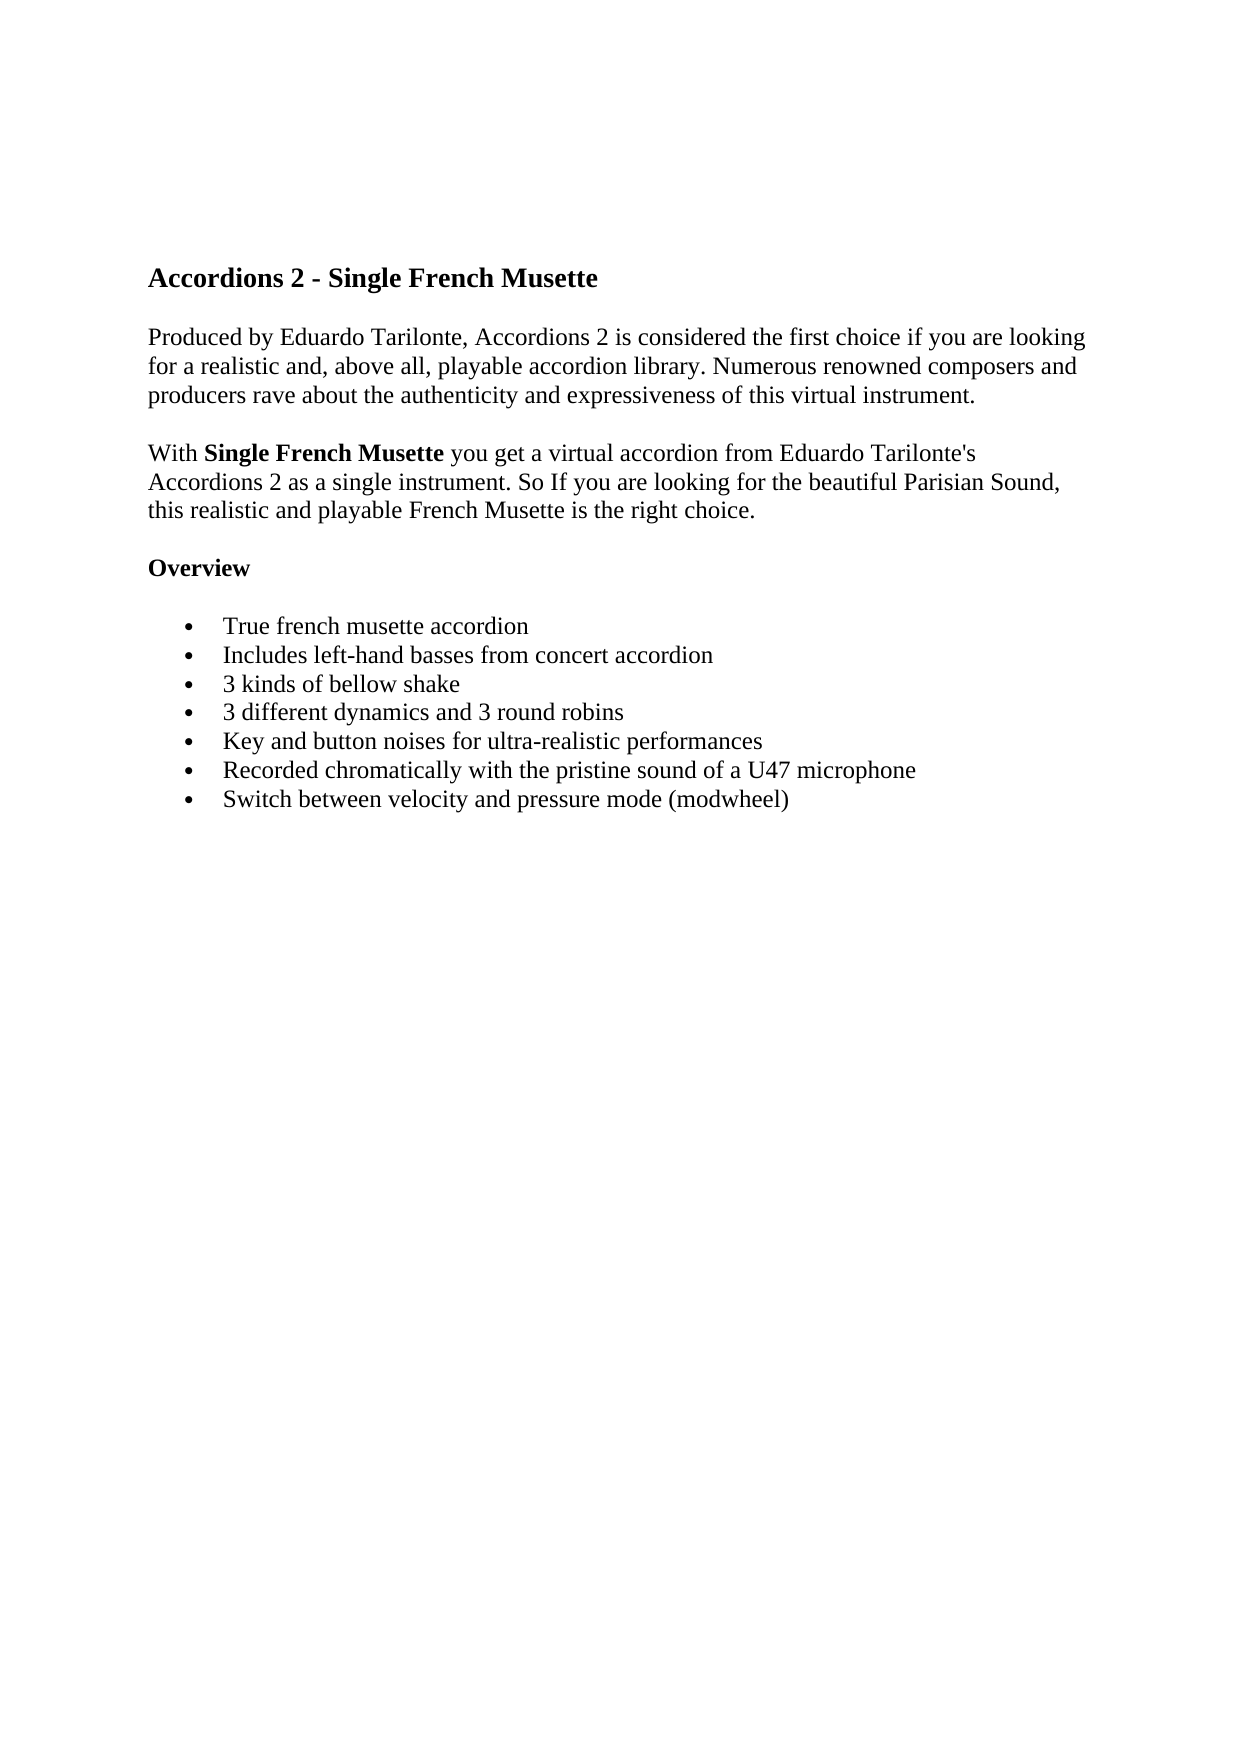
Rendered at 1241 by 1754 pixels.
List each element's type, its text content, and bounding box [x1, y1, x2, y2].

list Recorded chromatically with the pristine sound of a U47 microphone [185, 755, 1093, 784]
text Produced by Eduardo Tarilonte, Accordions 2 is considered the first choice if you are looking for a realistic and, above all, playable accordion library. Numerous renowned composers and producers rave about the authenticity and expressiveness of this virtual instrument. [148, 322, 1093, 409]
list Key and button noises for ultra-realistic performances [185, 726, 1093, 755]
list 3 different dynamics and 3 round robins [185, 697, 1093, 726]
text Overview [148, 553, 1093, 582]
list True french musette accordion [185, 611, 1093, 640]
text Accordions 2 - Single French Musette [148, 261, 1093, 293]
list Includes left-hand basses from concert accordion [185, 640, 1093, 669]
text With Single French Musette you get a virtual accordion from Eduardo Tarilonte's Accordions 2 as a single instrument. So If you are looking for the beautiful Parisian Sound, this realistic and playable French Musette is the right choice. [148, 438, 1093, 524]
list Switch between velocity and pressure mode (modwheel) [185, 784, 1093, 812]
list 3 kinds of bellow shake [185, 669, 1093, 697]
